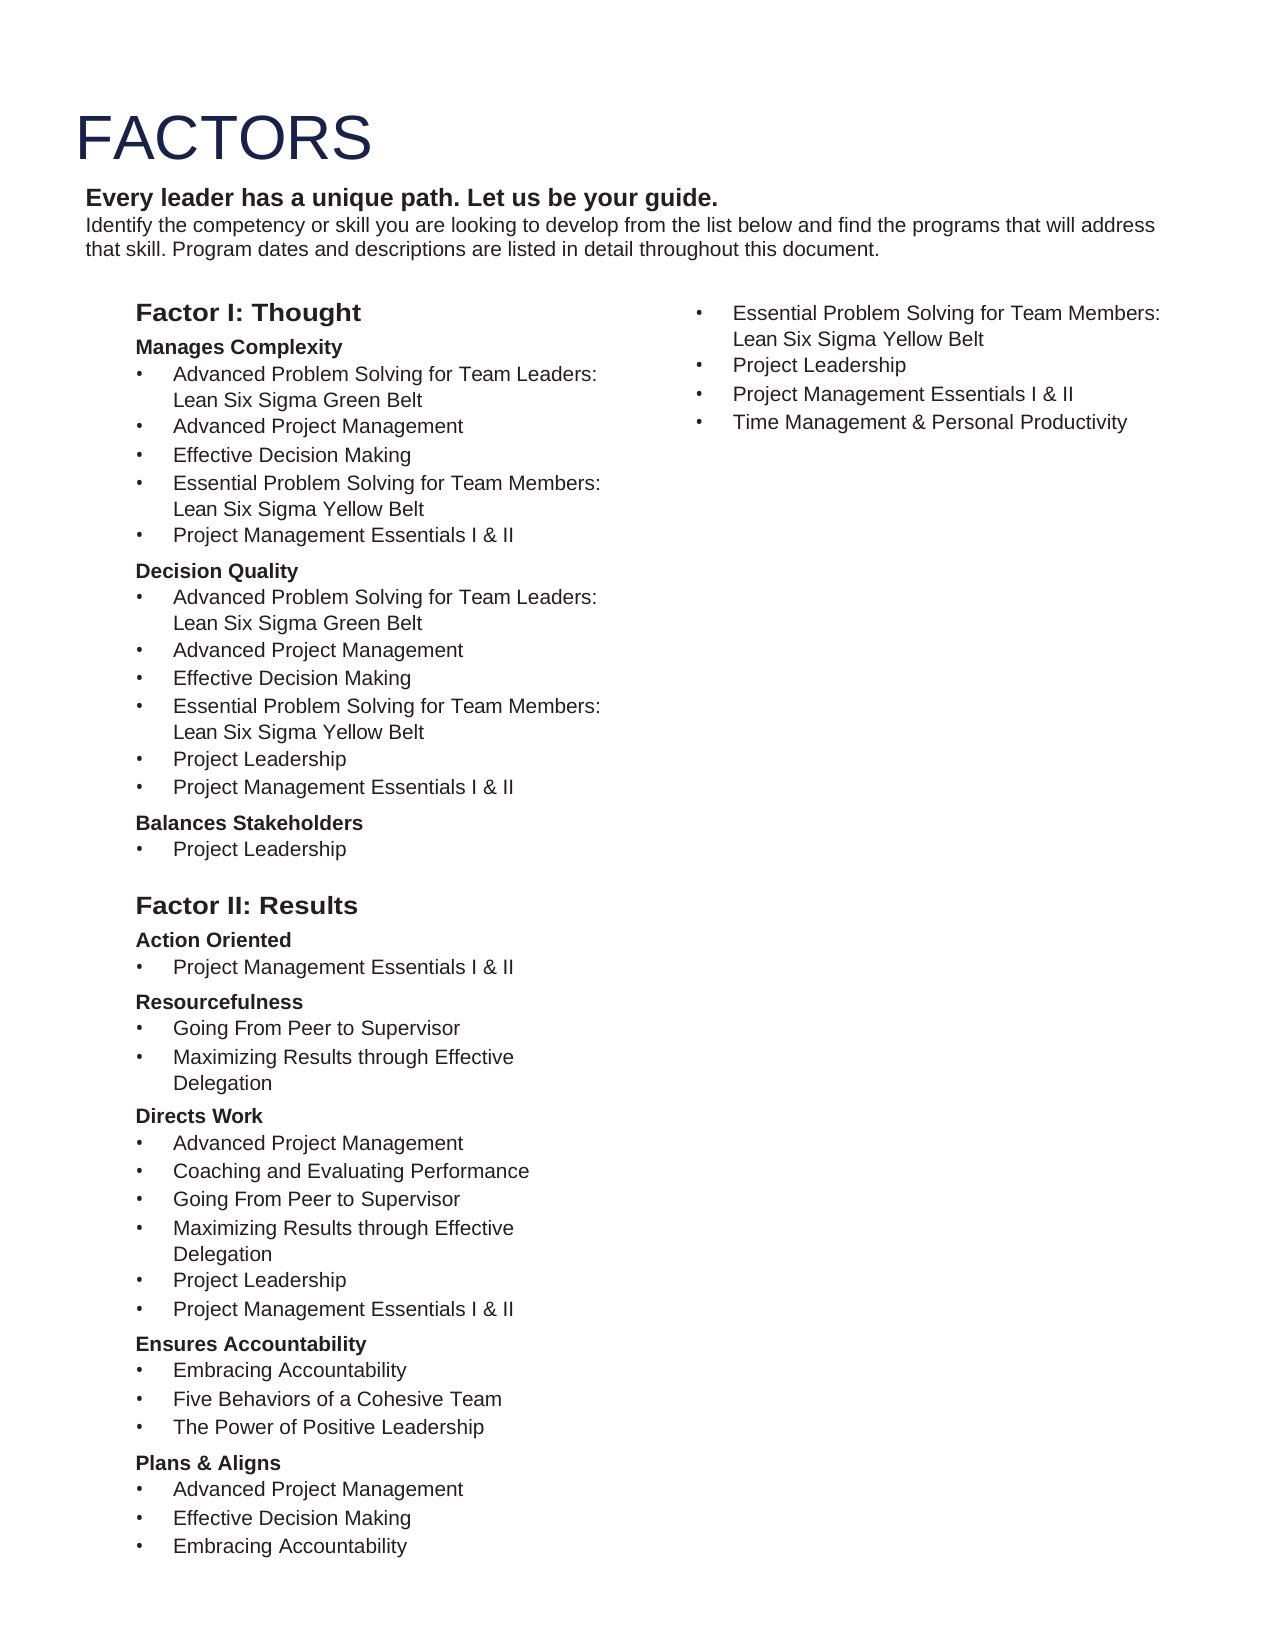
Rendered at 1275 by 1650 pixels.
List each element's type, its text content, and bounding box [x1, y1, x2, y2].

list Maximizing Results through Effective Delegation [135, 1213, 618, 1265]
list Advanced Project Management [135, 1128, 618, 1156]
list Time Management & Personal Productivity [695, 407, 1200, 436]
list Going From Peer to Supervisor [135, 1184, 618, 1213]
list Project Management Essentials I & II [135, 521, 618, 549]
list Project Leadership [135, 744, 618, 772]
list Going From Peer to Supervisor [135, 1013, 618, 1042]
subtitle Decision Quality [135, 558, 618, 582]
list Project Management Essentials I & II [135, 1294, 618, 1322]
subtitle Action Oriented [135, 928, 618, 952]
subtitle FACTORS [75, 100, 1200, 172]
list Effective Decision Making [135, 1503, 618, 1531]
list The Power of Positive Leadership [135, 1412, 618, 1441]
subtitle Factor II: Results [135, 891, 618, 919]
list Maximizing Results through Effective Delegation [135, 1042, 618, 1094]
list Five Behaviors of a Cohesive Team [135, 1384, 618, 1412]
list Essential Problem Solving for Team Members: Lean Six Sigma Yellow Belt [695, 298, 1196, 350]
subtitle Factor I: Thought [135, 298, 618, 327]
list Project Leadership [695, 350, 1200, 379]
list Advanced Problem Solving for Team Leaders: Lean Six Sigma Green Belt [135, 359, 606, 411]
list Essential Problem Solving for Team Members: Lean Six Sigma Yellow Belt [135, 468, 614, 521]
text Identify the competency or skill you are looking to develop from the list below and find the programs that will address that skill. Program dates and descriptions are listed in detail throughout this document. [85, 213, 1176, 261]
list Coaching and Evaluating Performance [135, 1156, 618, 1184]
subtitle Manages Complexity [135, 335, 618, 359]
list Advanced Project Management [135, 1474, 618, 1503]
subtitle Directs Work [135, 1104, 618, 1128]
list Project Leadership [135, 834, 618, 863]
list Project Management Essentials I & II [695, 379, 1200, 407]
list Advanced Project Management [135, 635, 618, 663]
subtitle Resourcefulness [135, 989, 618, 1013]
subtitle Plans & Aligns [135, 1450, 618, 1474]
list Effective Decision Making [135, 440, 618, 468]
list Project Leadership [135, 1265, 618, 1294]
list Advanced Problem Solving for Team Leaders: Lean Six Sigma Green Belt [135, 582, 606, 635]
list Embracing Accountability [135, 1531, 618, 1559]
list Project Management Essentials I & II [135, 952, 618, 980]
subtitle Every leader has a unique path. Let us be your guide. [85, 183, 1200, 213]
list Advanced Project Management [135, 411, 618, 440]
list Effective Decision Making [135, 663, 618, 692]
subtitle Ensures Accountability [135, 1332, 618, 1356]
list Project Management Essentials I & II [135, 772, 618, 801]
list Embracing Accountability [135, 1356, 618, 1384]
list Essential Problem Solving for Team Members: Lean Six Sigma Yellow Belt [135, 692, 614, 744]
subtitle Balances Stakeholders [135, 810, 618, 834]
